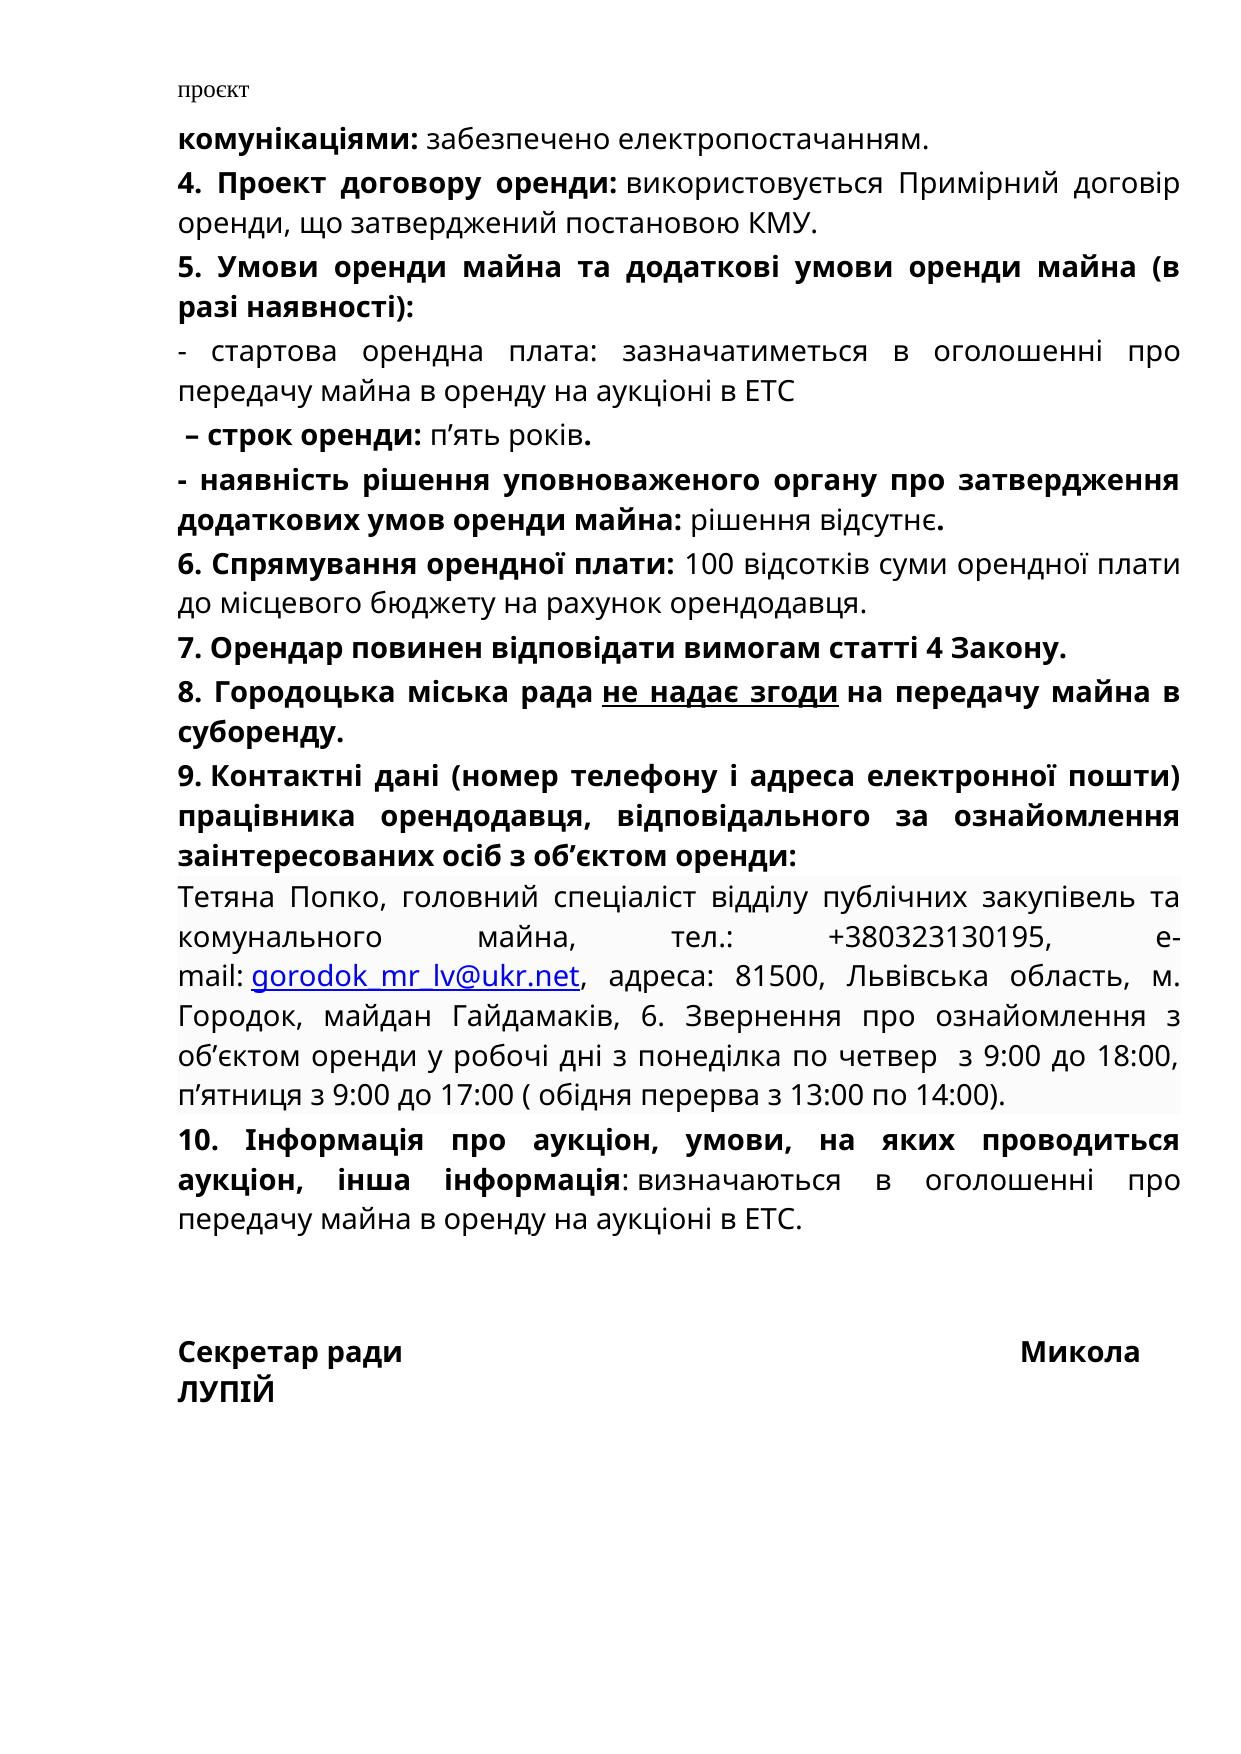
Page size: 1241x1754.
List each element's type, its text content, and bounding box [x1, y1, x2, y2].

text 9. Контактні дані (номер телефону і адреса електронної пошти) працівника орендодавця, відповідального за ознайомлення заінтересованих осіб з об’єктом оренди: [177, 756, 1181, 875]
text 7. Орендар повинен відповідати вимогам статті 4 Закону. [177, 627, 1181, 667]
text - стартова орендна плата: зазначатиметься в оголошенні про передачу майна в оренду на аукціоні в ЕТС [177, 331, 1181, 410]
text 4. Проект договору оренди: використовується Примірний договір оренди, що затверджений постановою КМУ. [177, 162, 1181, 242]
text 5. Умови оренди майна та додаткові умови оренди майна (в разі наявності): [177, 247, 1181, 326]
text - наявність рішення уповноваженого органу про затвердження додаткових умов оренди майна: рішення відсутнє. [177, 459, 1181, 538]
text – строк оренди: п’ять років. [177, 415, 1181, 454]
text 10. Інформація про аукціон, умови, на яких проводиться аукціон, інша інформація: визначаються в оголошенні про передачу майна в оренду на аукціоні в ЕТС. [177, 1119, 1181, 1238]
text Секретар ради Микола ЛУПІЙ [177, 1332, 1181, 1411]
text 8. Городоцька міська рада не надає згоди на передачу майна в суборенду. [177, 672, 1181, 751]
text Тетяна Попко, головний спеціаліст відділу публічних закупівель та комунального майна, тел.: +380323130195, e-mail: gorodok_mr_lv@ukr.net, адреса: 81500, Львівська область, м. Городок, майдан Гайдамаків, 6. Звернення про ознайомлення з об’єктом оренди у робочі дні з понеділка по четвер з 9:00 до 18:00, п’ятниця з 9:00 до 17:00 ( обідня перерва з 13:00 по 14:00). [177, 876, 1181, 1114]
text 6. Спрямування орендної плати: 100 відсотків суми орендної плати до місцевого бюджету на рахунок орендодавця. [177, 543, 1181, 622]
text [177, 118, 1181, 158]
